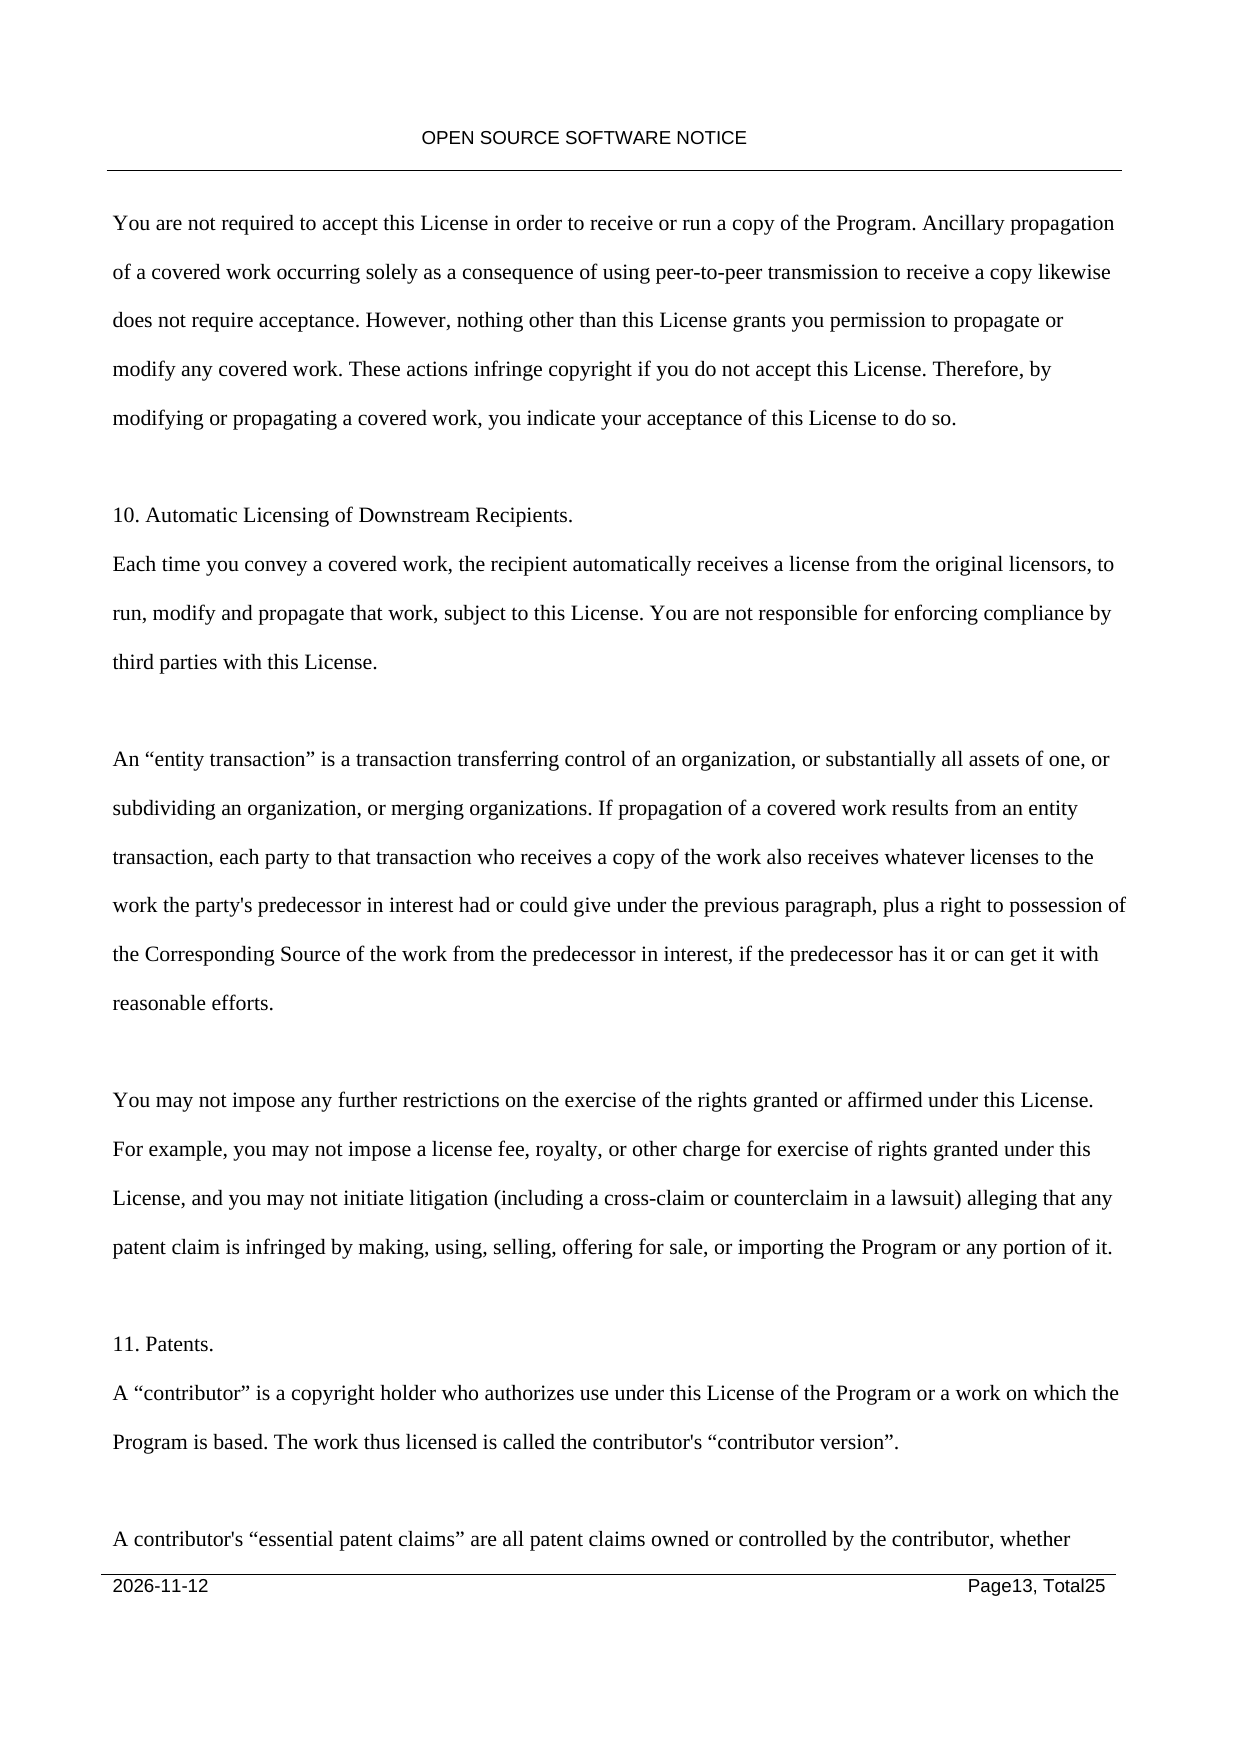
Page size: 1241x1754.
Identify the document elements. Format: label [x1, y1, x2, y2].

text [112, 206, 1128, 1555]
